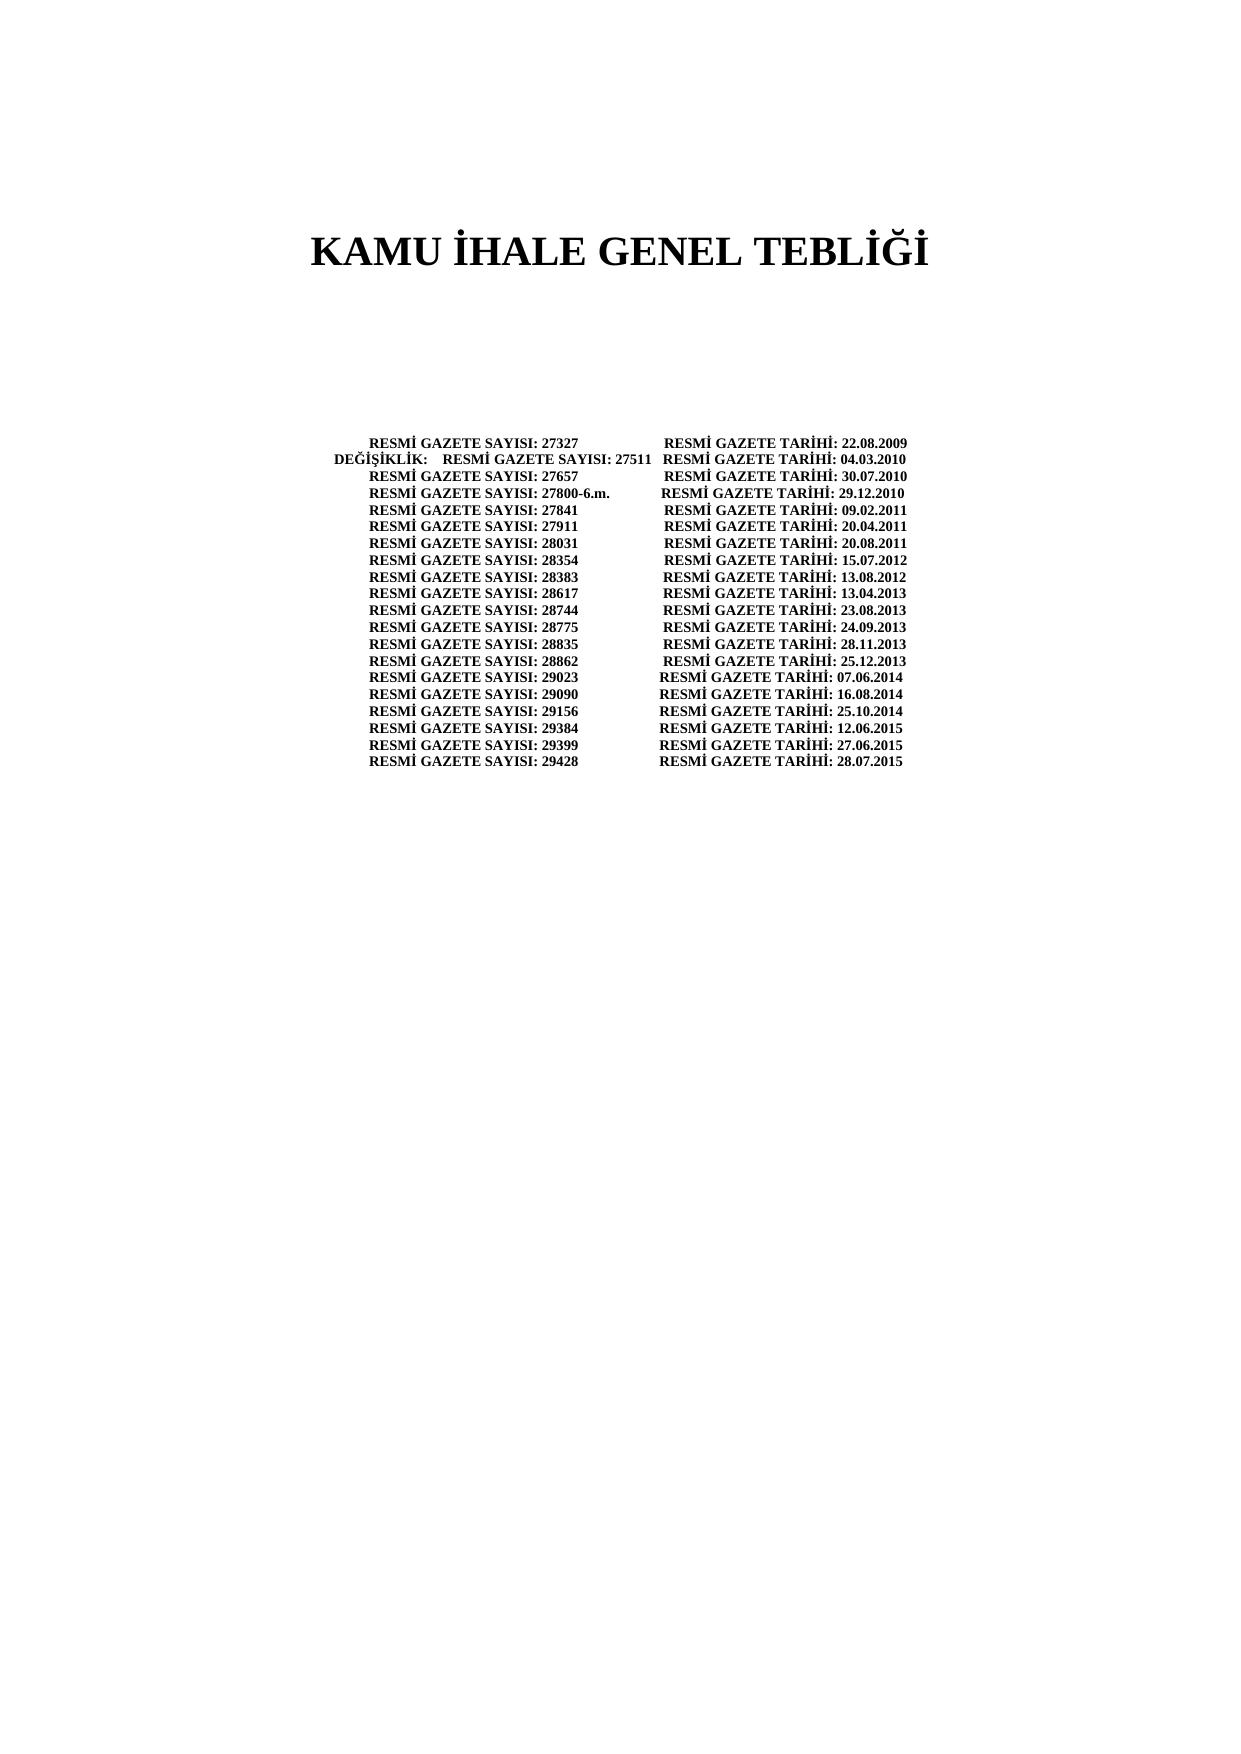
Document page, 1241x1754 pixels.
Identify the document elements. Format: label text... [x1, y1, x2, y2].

text RESMİ GAZETE SAYISI: 29090 RESMİ GAZETE TARİHİ: 16.08.2014 [369, 686, 1092, 703]
text RESMİ GAZETE SAYISI: 29399 RESMİ GAZETE TARİHİ: 27.06.2015 [369, 736, 1092, 753]
text RESMİ GAZETE SAYISI: 28744 RESMİ GAZETE TARİHİ: 23.08.2013 [369, 602, 1092, 619]
text RESMİ GAZETE SAYISI: 27911 RESMİ GAZETE TARİHİ: 20.04.2011 [369, 518, 1092, 535]
text RESMİ GAZETE SAYISI: 28775 RESMİ GAZETE TARİHİ: 24.09.2013 [369, 619, 1092, 636]
text RESMİ GAZETE SAYISI: 29428 RESMİ GAZETE TARİHİ: 28.07.2015 [369, 753, 1092, 770]
text RESMİ GAZETE SAYISI: 28617 RESMİ GAZETE TARİHİ: 13.04.2013 [369, 585, 1092, 602]
text RESMİ GAZETE SAYISI: 27327 RESMİ GAZETE TARİHİ: 22.08.2009 [369, 434, 1092, 451]
text RESMİ GAZETE SAYISI: 27657 RESMİ GAZETE TARİHİ: 30.07.2010 [369, 468, 1092, 485]
text RESMİ GAZETE SAYISI: 28354 RESMİ GAZETE TARİHİ: 15.07.2012 [369, 552, 1092, 568]
text RESMİ GAZETE SAYISI: 28031 RESMİ GAZETE TARİHİ: 20.08.2011 [369, 535, 1092, 552]
text RESMİ GAZETE SAYISI: 27841 RESMİ GAZETE TARİHİ: 09.02.2011 [369, 501, 1092, 518]
text RESMİ GAZETE SAYISI: 29384 RESMİ GAZETE TARİHİ: 12.06.2015 [369, 719, 1092, 736]
text RESMİ GAZETE SAYISI: 28383 RESMİ GAZETE TARİHİ: 13.08.2012 [369, 568, 1092, 585]
text DEĞİŞİKLİK: RESMİ GAZETE SAYISI: 27511 RESMİ GAZETE TARİHİ: 04.03.2010 [148, 451, 1092, 468]
text RESMİ GAZETE SAYISI: 29023 RESMİ GAZETE TARİHİ: 07.06.2014 [369, 669, 1092, 686]
text KAMU İHALE GENEL TEBLİĞİ [148, 227, 1092, 275]
text RESMİ GAZETE SAYISI: 28862 RESMİ GAZETE TARİHİ: 25.12.2013 [369, 652, 1092, 669]
text RESMİ GAZETE SAYISI: 27800-6.m. RESMİ GAZETE TARİHİ: 29.12.2010 [369, 485, 1092, 501]
text RESMİ GAZETE SAYISI: 28835 RESMİ GAZETE TARİHİ: 28.11.2013 [369, 636, 1092, 652]
text RESMİ GAZETE SAYISI: 29156 RESMİ GAZETE TARİHİ: 25.10.2014 [369, 703, 1092, 719]
